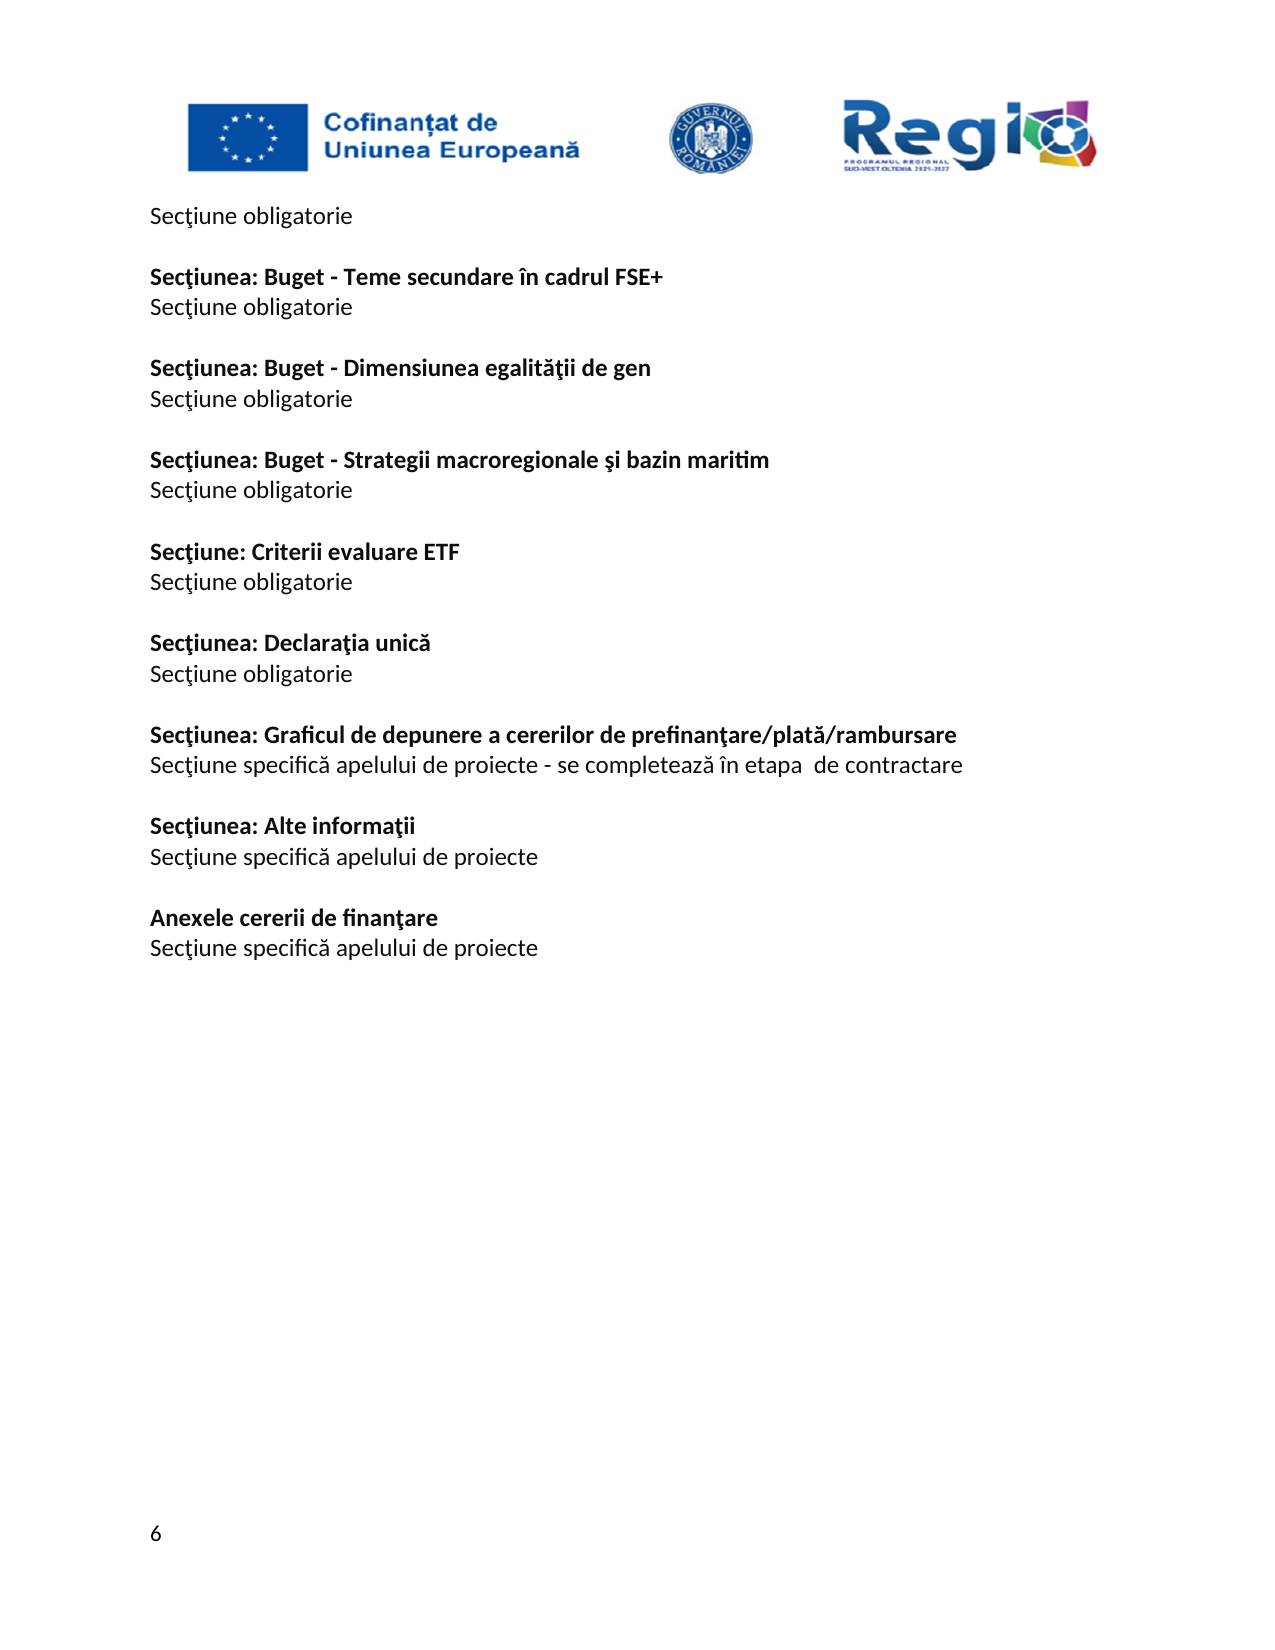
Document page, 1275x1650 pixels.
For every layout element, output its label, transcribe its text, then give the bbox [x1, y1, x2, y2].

text Secţiune obligatorie [150, 383, 1125, 414]
text Secţiune obligatorie [150, 200, 1125, 231]
text Secţiune specifică apelului de proiecte - se completează în etapa de contractare [150, 749, 1125, 780]
text Secţiune obligatorie [150, 292, 1125, 322]
picture [150, 75, 1127, 200]
text Secţiune obligatorie [150, 566, 1125, 597]
text Secţiunea: Buget - Teme secundare în cadrul FSE+ [150, 261, 1125, 292]
text Anexele cererii de finanţare [150, 902, 1125, 932]
text Secţiunea: Graficul de depunere a cererilor de prefinanţare/plată/rambursare [150, 719, 1125, 749]
text Secţiune specifică apelului de proiecte [150, 841, 1125, 871]
text Secţiune obligatorie [150, 475, 1125, 505]
text Secţiunea: Alte informaţii [150, 810, 1125, 841]
text Secţiune specifică apelului de proiecte [150, 932, 1125, 963]
text Secţiunea: Buget - Dimensiunea egalităţii de gen [150, 353, 1125, 383]
text Secţiune: Criterii evaluare ETF [150, 536, 1125, 566]
text Secţiune obligatorie [150, 658, 1125, 688]
text Secţiunea: Declaraţia unică [150, 627, 1125, 658]
text Secţiunea: Buget - Strategii macroregionale şi bazin maritim [150, 444, 1125, 475]
